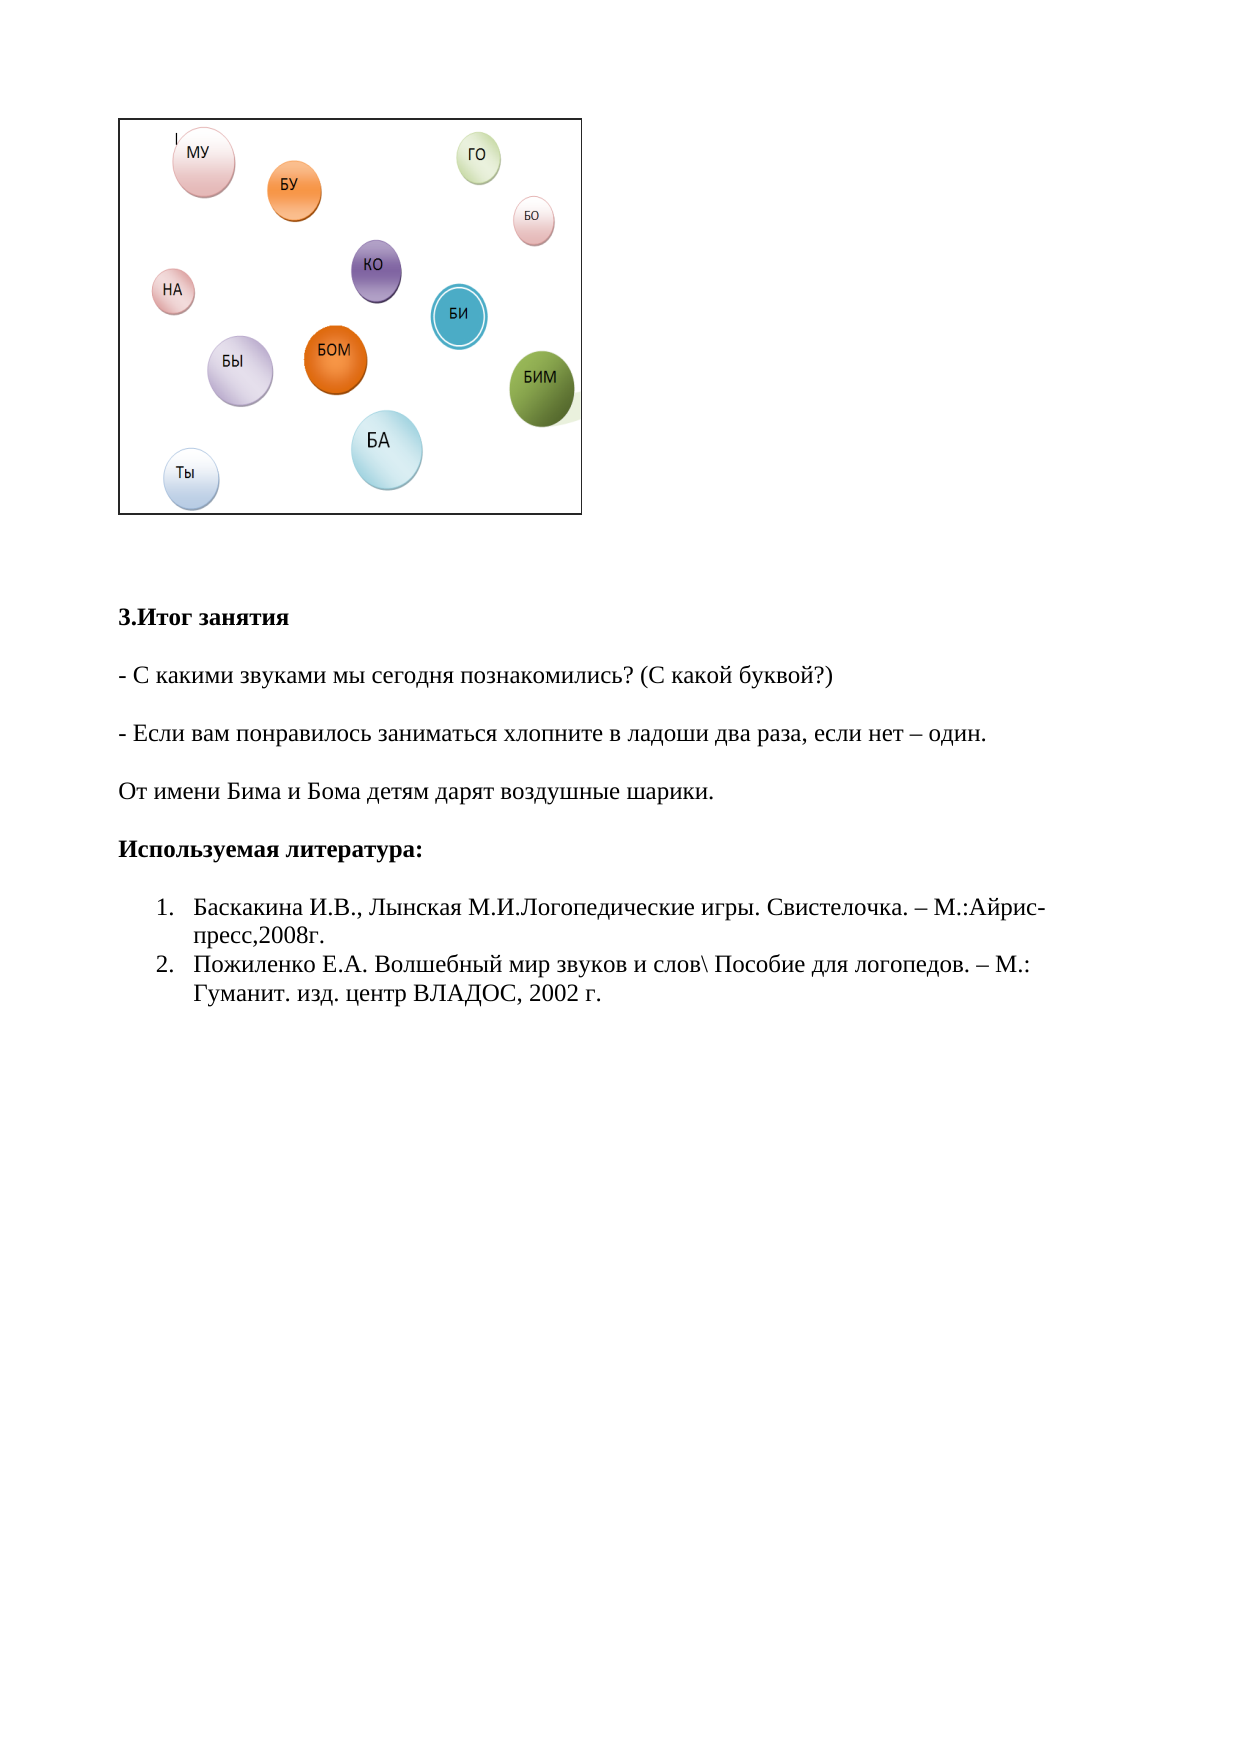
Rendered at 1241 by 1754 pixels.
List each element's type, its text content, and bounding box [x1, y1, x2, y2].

list Пожиленко Е.А. Волшебный мир звуков и слов\ Пособие для логопедов. – М.: Гуманит. изд. центр ВЛАДОС, 2002 г. [156, 949, 1122, 1007]
text - С какими звуками мы сегодня познакомились? (С какой буквой?) [118, 660, 1122, 689]
picture [120, 120, 581, 513]
text 3.Итог занятия [118, 602, 1122, 631]
text - Если вам понравилось заниматься хлопните в ладоши два раза, если нет – один. [118, 718, 1122, 747]
text От имени Бима и Бома детям дарят воздушные шарики. [118, 776, 1122, 804]
list Баскакина И.В., Лынская М.И.Логопедические игры. Свистелочка. – М.:Айрис-пресс,2008г. [156, 892, 1122, 949]
text Используемая литература: [118, 834, 1122, 862]
